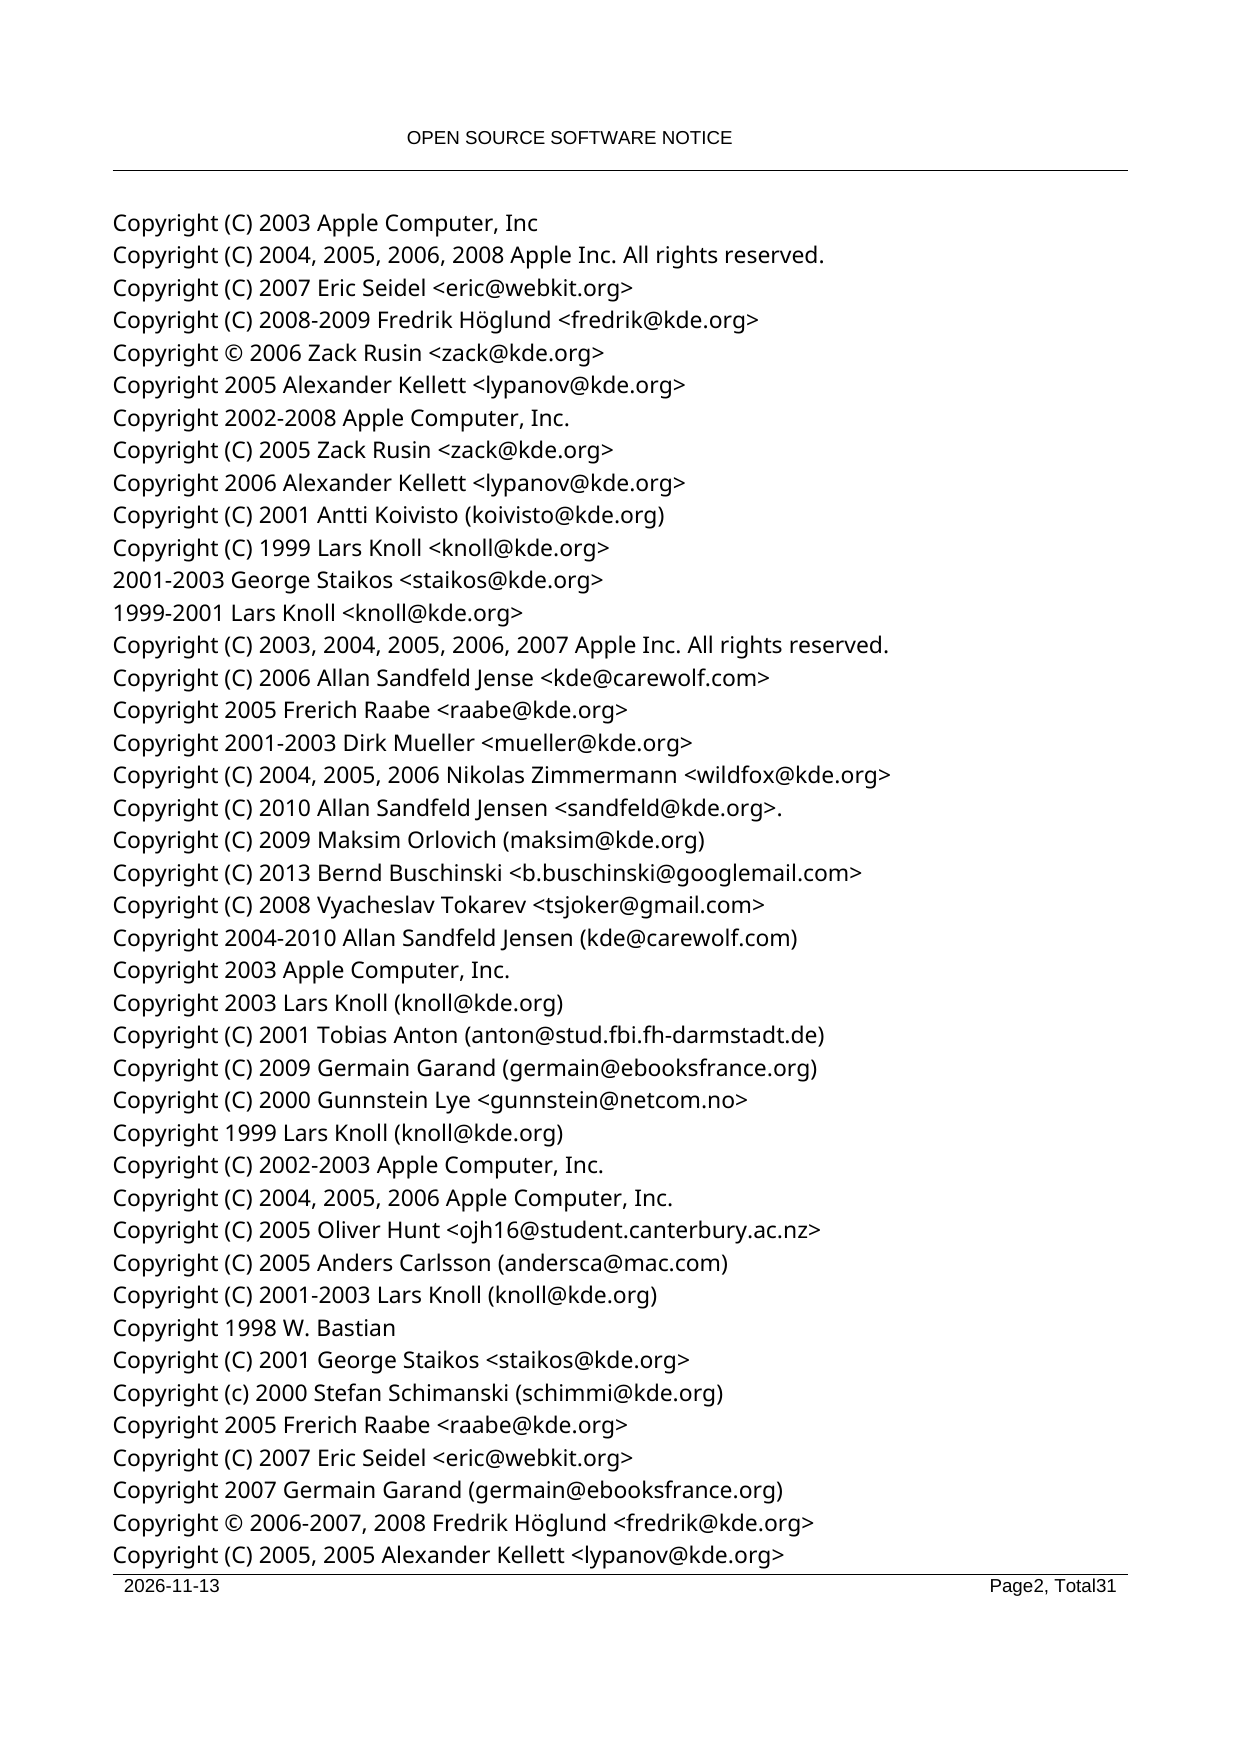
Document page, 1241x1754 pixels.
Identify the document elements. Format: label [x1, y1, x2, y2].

text [112, 206, 1128, 1571]
